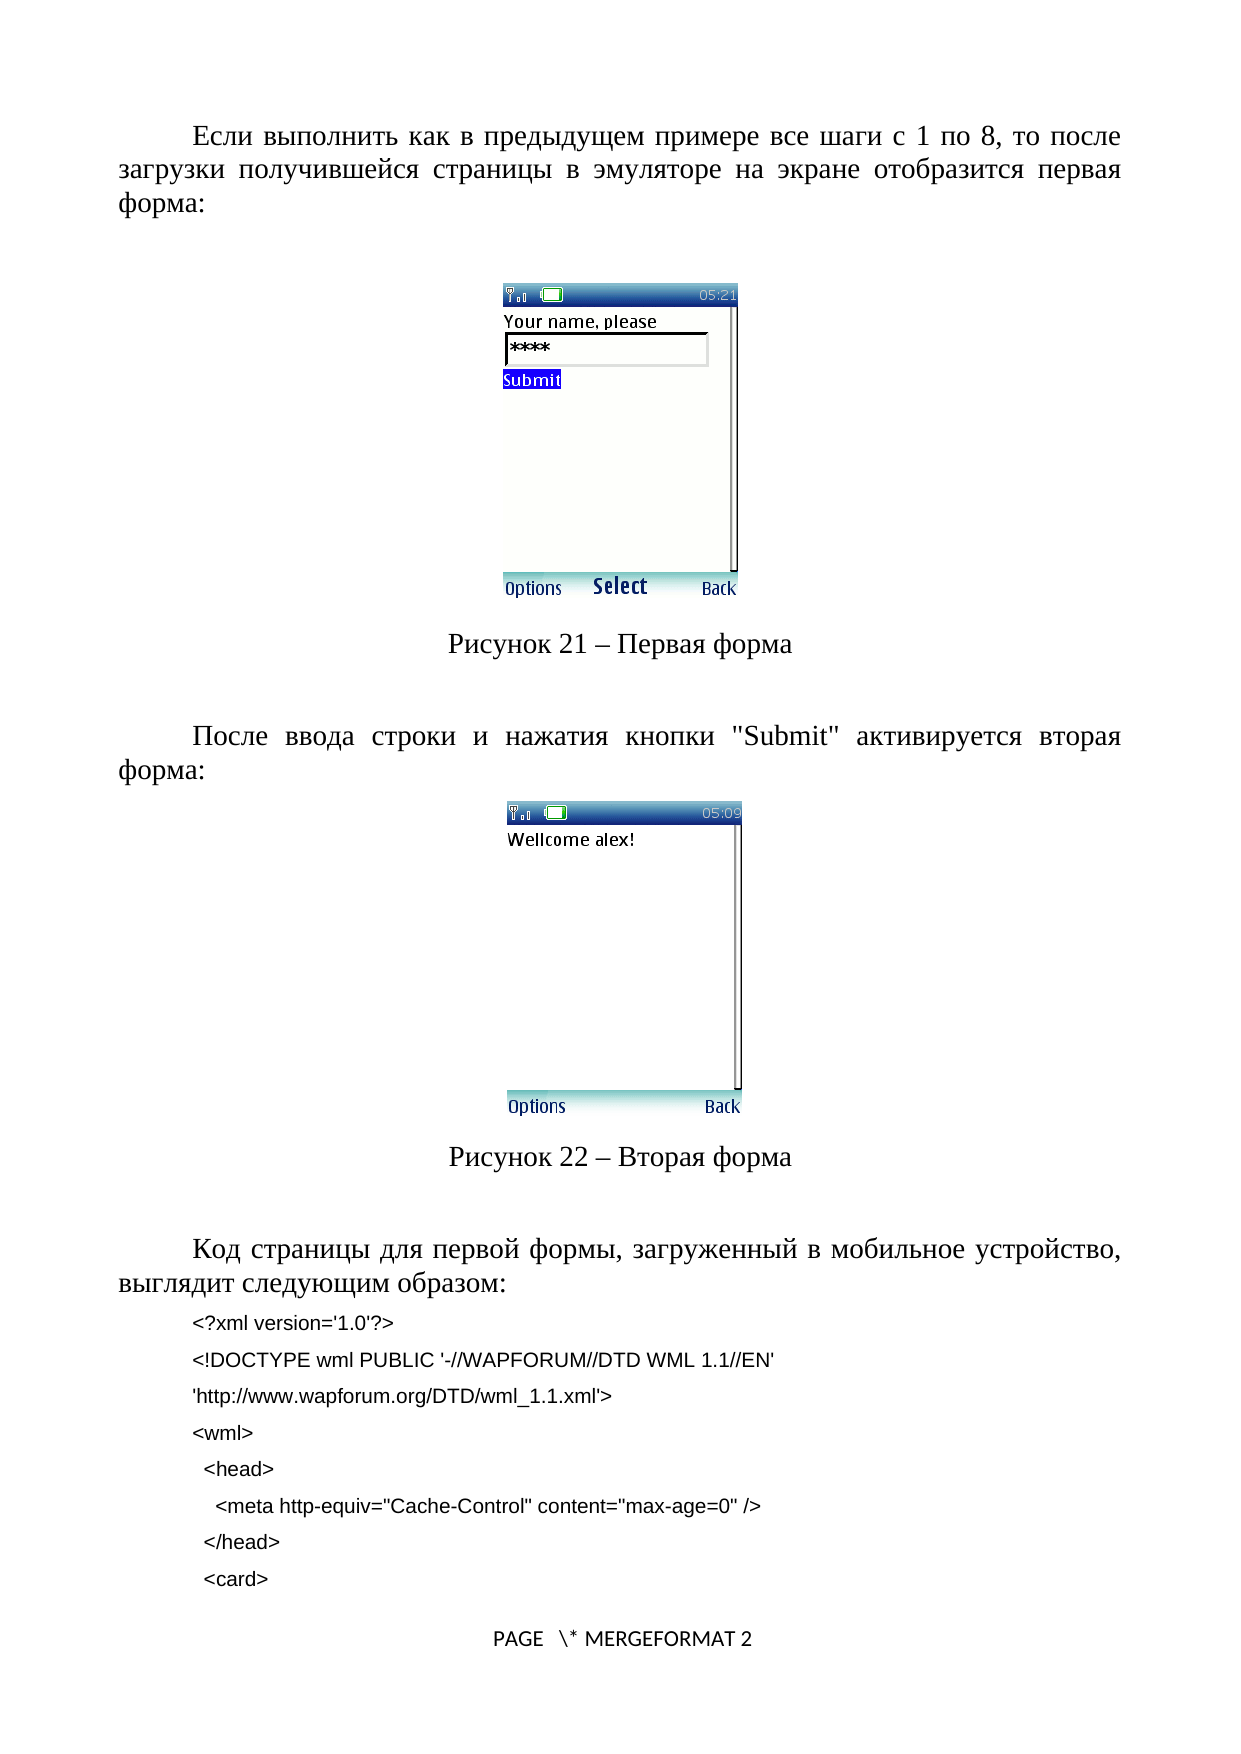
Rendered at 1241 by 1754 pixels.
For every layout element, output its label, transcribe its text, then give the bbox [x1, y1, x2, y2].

text </head> [118, 1530, 1122, 1554]
text <head> [118, 1457, 1122, 1481]
picture [496, 277, 744, 614]
text <?xml version='1.0'?> [118, 1311, 1122, 1335]
text Если выполнить как в предыдущем примере все шаги с 1 по 8, то после загрузки получившейся страницы в эмуляторе на экране отобразится первая форма: [118, 118, 1122, 219]
text <!DOCTYPE wml PUBLIC '-//WAPFORUM//DTD WML 1.1//EN' [118, 1348, 1122, 1372]
text Рисунок 22 – Вторая форма [118, 1139, 1122, 1173]
text Рисунок 21 – Первая форма [118, 626, 1122, 660]
text <meta http-equiv="Cache-Control" content="max-age=0" /> [118, 1493, 1122, 1517]
text <card> [118, 1566, 1122, 1590]
picture [496, 798, 745, 1127]
text <wml> [118, 1421, 1122, 1444]
text Код страницы для первой формы, загруженный в мобильное устройство, выглядит следующим образом: [118, 1232, 1122, 1299]
text После ввода строки и нажатия кнопки "Submit" активируется вторая форма: [118, 718, 1122, 786]
text 'http://www.wapforum.org/DTD/wml_1.1.xml'> [118, 1384, 1122, 1408]
